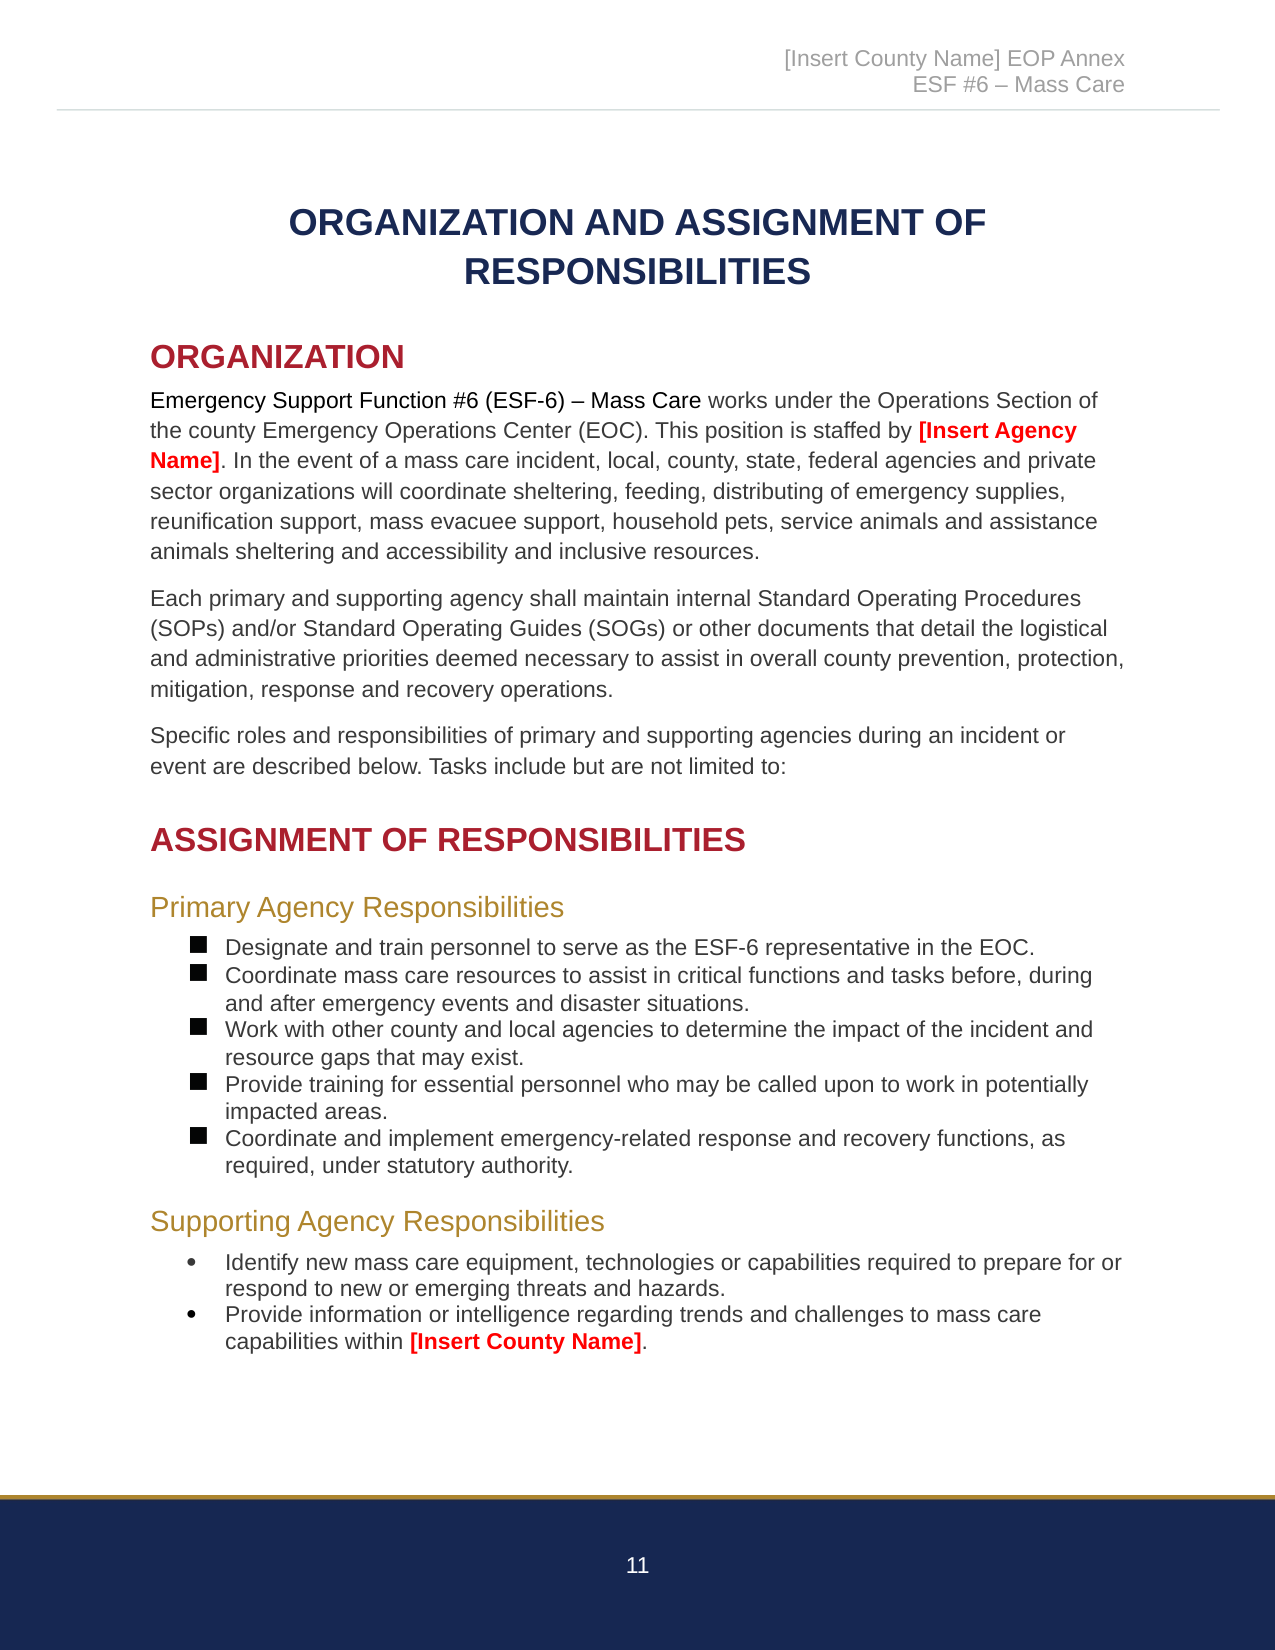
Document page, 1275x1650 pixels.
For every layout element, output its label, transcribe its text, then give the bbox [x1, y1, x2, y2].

list Work with other county and local agencies to determine the impact of the incident and resource gaps that may exist. [187, 1016, 1125, 1071]
subtitle Primary Agency Responsibilities [150, 889, 1125, 923]
text Emergency Support Function #6 (ESF-6) – Mass Care works under the Operations Section of the county Emergency Operations Center (EOC). This position is staffed by [Insert Agency Name]. In the event of a mass care incident, local, county, state, federal agencies and private sector organizations will coordinate sheltering, feeding, distributing of emergency supplies, reunification support, mass evacuee support, household pets, service animals and assistance animals sheltering and accessibility and inclusive resources. [150, 387, 1125, 564]
subtitle organization and assignment of responsibilities [150, 200, 1125, 293]
subtitle ASSIGNMENT OF RESPONSIBILITIES [150, 820, 1125, 859]
list Designate and train personnel to serve as the ESF-6 representative in the EOC. [187, 934, 1125, 962]
picture [0, 1495, 1275, 1650]
list Provide information or intelligence regarding trends and challenges to mass care capabilities within [Insert County Name]. [187, 1301, 1125, 1354]
list Provide training for essential personnel who may be called upon to work in potentially impacted areas. [187, 1071, 1125, 1125]
list Coordinate and implement emergency-related response and recovery functions, as required, under statutory authority. [187, 1125, 1125, 1179]
list Identify new mass care equipment, technologies or capabilities required to prepare for or respond to new or emerging threats and hazards. [187, 1249, 1125, 1301]
subtitle organization [150, 337, 1125, 375]
picture [0, 0, 1275, 149]
text Specific roles and responsibilities of primary and supporting agencies during an incident or event are described below. Tasks include but are not limited to: [150, 722, 1125, 779]
subtitle Supporting Agency Responsibilities [150, 1204, 1125, 1237]
list Coordinate mass care resources to assist in critical functions and tasks before, during and after emergency events and disaster situations. [187, 962, 1125, 1016]
text Each primary and supporting agency shall maintain internal Standard Operating Procedures (SOPs) and/or Standard Operating Guides (SOGs) or other documents that detail the logistical and administrative priorities deemed necessary to assist in overall county prevention, protection, mitigation, response and recovery operations. [150, 585, 1125, 702]
